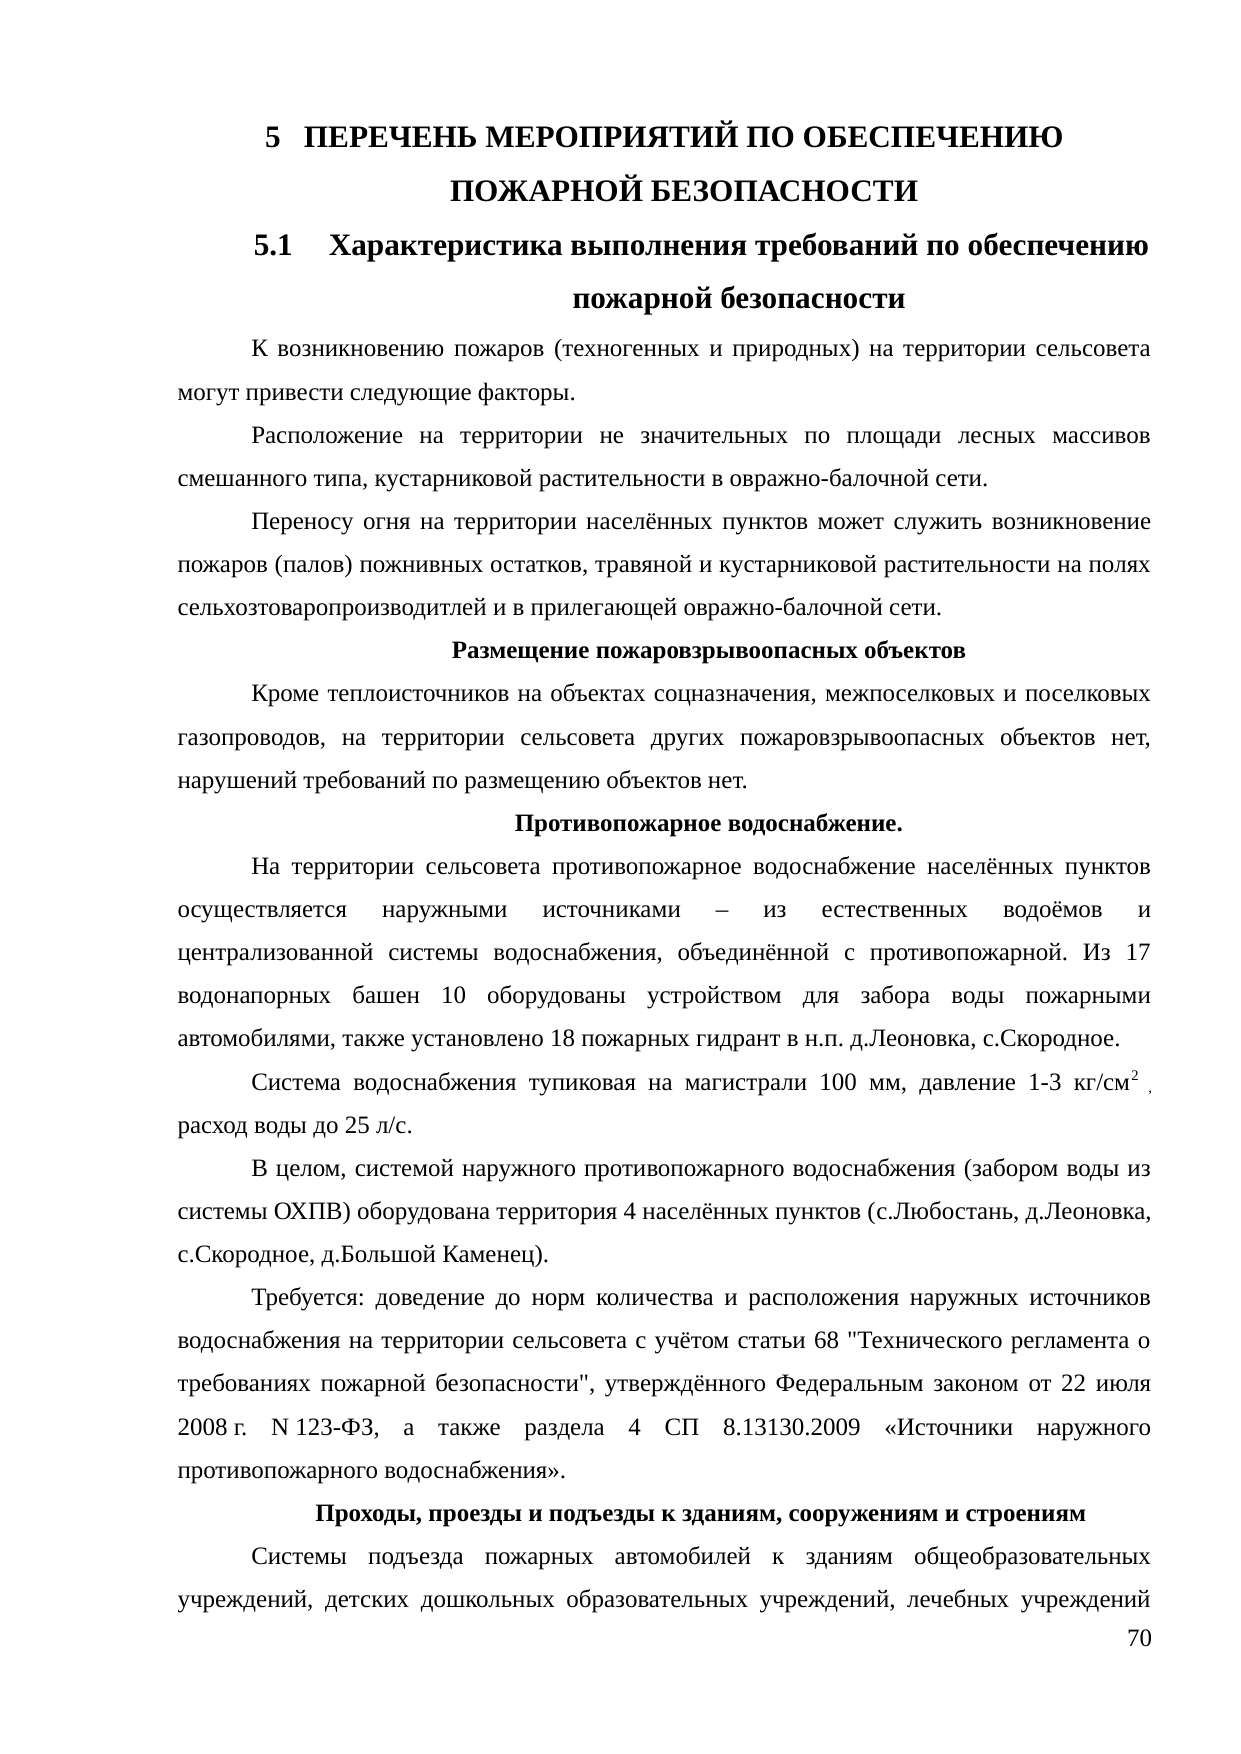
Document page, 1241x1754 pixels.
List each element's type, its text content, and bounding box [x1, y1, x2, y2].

text К возникновению пожаров (техногенных и природных) на территории сельсовета могут привести следующие факторы. [177, 333, 1152, 405]
text Кроме теплоисточников на объектах соцназначения, межпоселковых и поселковых газопроводов, на территории сельсовета других пожаровзрывоопасных объектов нет, нарушений требований по размещению объектов нет. [177, 678, 1152, 793]
subtitle Характеристика выполнения требований по обеспечению пожарной безопасности [251, 226, 1152, 316]
text Система водоснабжения тупиковая на магистрали 100 мм, давление 1-3 кг/см2 , расход воды до 25 л/с. [177, 1067, 1152, 1138]
text Переносу огня на территории населённых пунктов может служить возникновение пожаров (палов) пожнивных остатков, травяной и кустарниковой растительности на полях сельхозтоваропроизводитлей и в прилегающей овражно-балочной сети. [177, 506, 1152, 621]
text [177, 1541, 1152, 1613]
text Размещение пожаровзрывоопасных объектов [177, 635, 1152, 664]
text Проходы, проезды и подъезды к зданиям, сооружениям и строениям [177, 1498, 1152, 1527]
text В целом, системой наружного противопожарного водоснабжения (забором воды из системы ОХПВ) оборудована территория 4 населённых пунктов (с.Любостань, д.Леоновка, с.Скородное, д.Большой Каменец). [177, 1153, 1152, 1268]
text Требуется: доведение до норм количества и расположения наружных источников водоснабжения на территории сельсовета с учётом статьи 68 "Технического регламента о требованиях пожарной безопасности", утверждённого Федеральным законом от 22 июля 2008 г. N 123-ФЗ, а также раздела 4 СП 8.13130.2009 «Источники наружного противопожарного водоснабжения». [177, 1282, 1152, 1483]
text На территории сельсовета противопожарное водоснабжение населённых пунктов осуществляется наружными источниками – из естественных водоёмов и централизованной системы водоснабжения, объединённой с противопожарной. Из 17 водонапорных башен 10 оборудованы устройством для забора воды пожарными автомобилями, также установлено 18 пожарных гидрант в н.п. д.Леоновка, с.Скородное. [177, 851, 1152, 1052]
text Расположение на территории не значительных по площади лесных массивов смешанного типа, кустарниковой растительности в овражно-балочной сети. [177, 420, 1152, 492]
subtitle ПЕРЕЧЕНЬ МЕРОПРИЯТИЙ ПО ОБЕСПЕЧЕНИЮ ПОЖАРНОЙ БЕЗОПАСНОСТИ [177, 118, 1152, 208]
text Противопожарное водоснабжение. [177, 808, 1152, 837]
